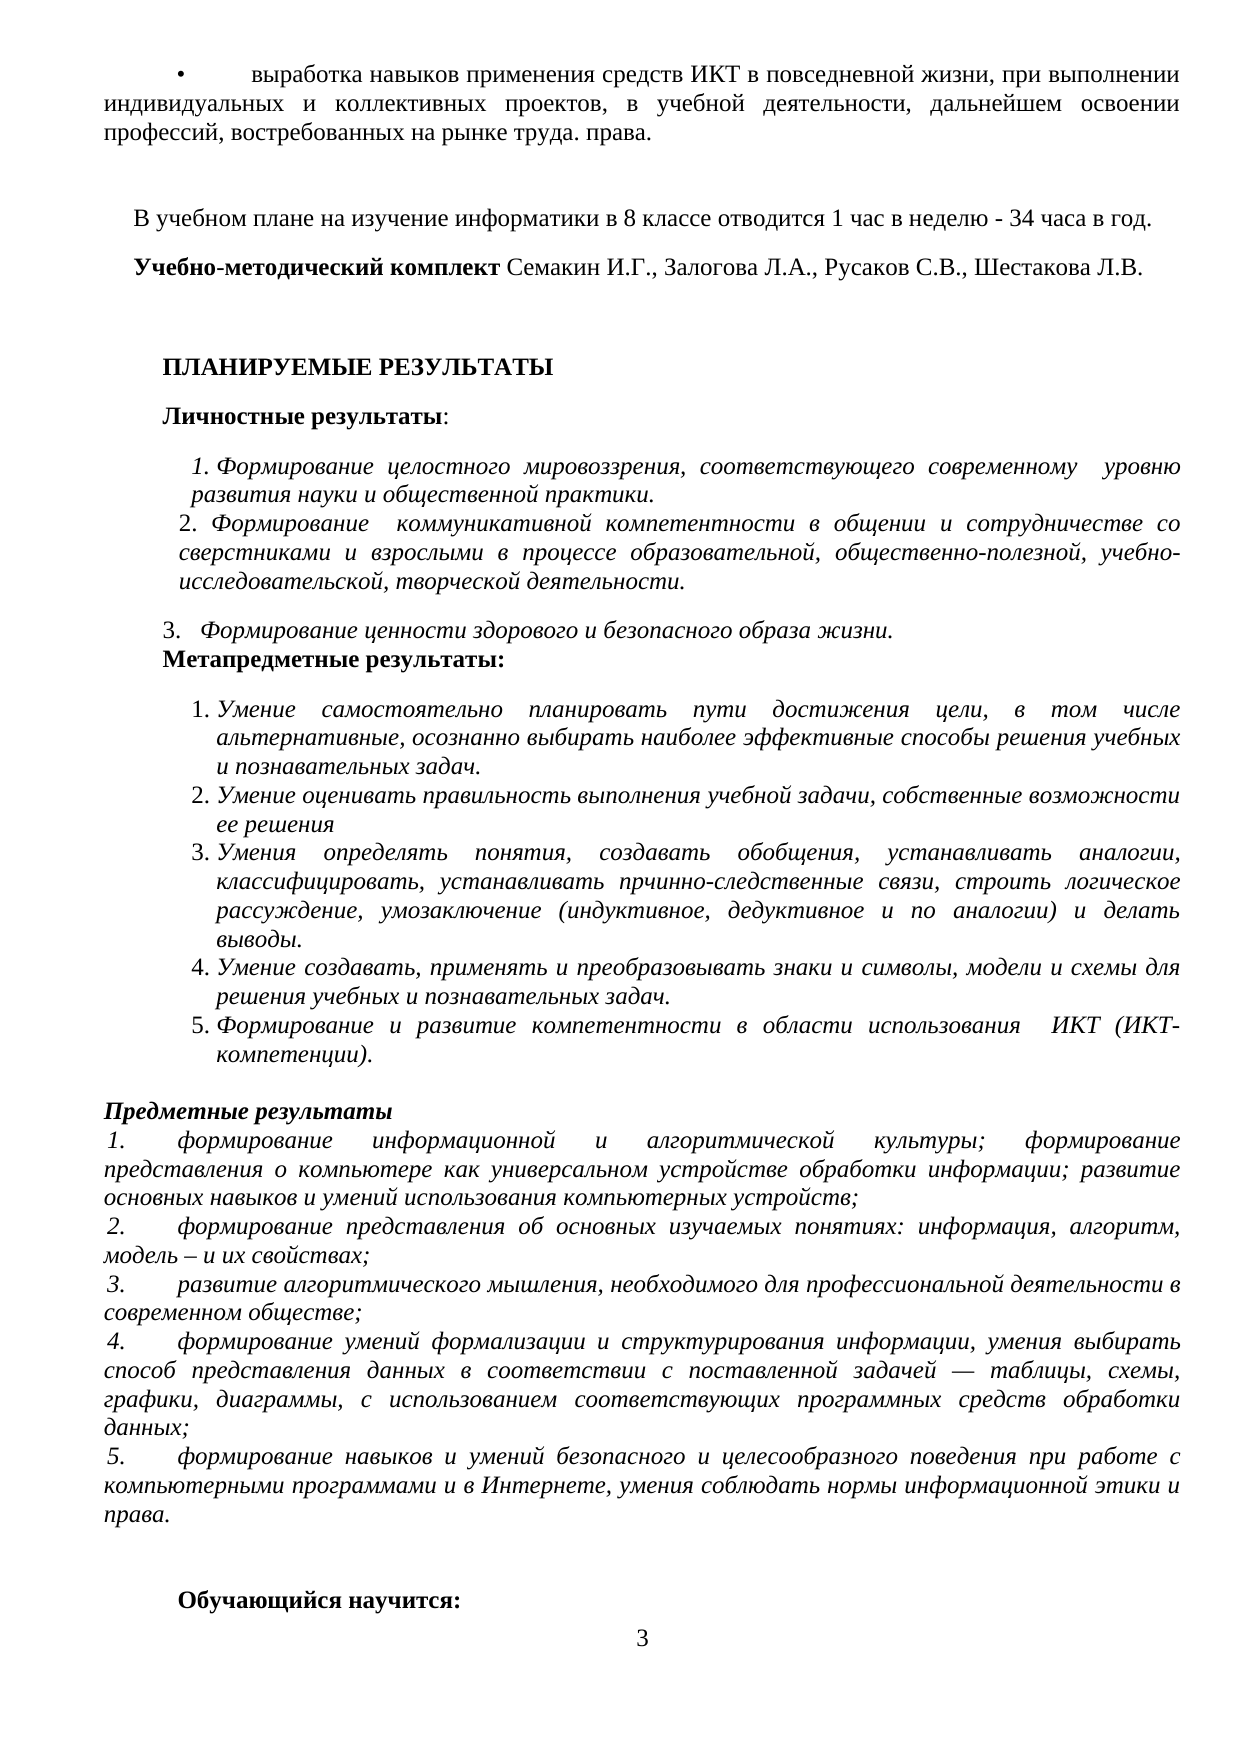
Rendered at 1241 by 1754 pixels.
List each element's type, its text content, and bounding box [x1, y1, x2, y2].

text • выработка навыков применения средств ИКТ в повседневной жизни, при выполнении индивидуальных и коллективных проектов, в учебной деятельности, дальнейшем освоении профессий, востребованных на рынке труда. права. [103, 59, 1181, 145]
list Формирование целостного мировоззрения, соответствующего современному уровню развития науки и общественной практики. [191, 451, 1181, 508]
text ПЛАНИРУЕМЫЕ РЕЗУЛЬТАТЫ [103, 352, 1181, 380]
list формирование представления об основных изучаемых понятиях: информация, алгоритм, модель – и их свойствах; [103, 1211, 1181, 1269]
list формирование навыков и умений безопасного и целесообразного поведения при работе с компьютерными программами и в Интернете, умения соблюдать нормы информационной этики и права. [103, 1441, 1181, 1527]
list Формирование ценности здорового и безопасного образа жизни. [162, 615, 1181, 644]
list развитие алгоритмического мышления, необходимого для профессиональной деятельности в современном обществе; [103, 1269, 1181, 1326]
list формирование умений формализации и структурирования информации, умения выбирать способ представления данных в соответствии с поставленной задачей — таблицы, схемы, графики, диаграммы, с использованием соответствующих программных средств обработки данных; [103, 1326, 1181, 1441]
text Предметные результаты [103, 1096, 1181, 1125]
list Умения определять понятия, создавать обобщения, устанавливать аналогии, классифицировать, устанавливать прчинно-следственные связи, строить логическое рассуждение, умозаключение (индуктивное, дедуктивное и по аналогии) и делать выводы. [191, 837, 1181, 952]
list Умение создавать, применять и преобразовывать знаки и символы, модели и схемы для решения учебных и познавательных задач. [191, 952, 1181, 1010]
text Учебно-методический комплект Семакин И.Г., Залогова Л.А., Русаков С.В., Шестакова Л.В. [103, 252, 1181, 281]
list формирование информационной и алгоритмической культуры; формирование представления о компьютере как универсальном устройстве обработки информации; развитие основных навыков и умений использования компьютерных устройств; [103, 1125, 1181, 1211]
text Обучающийся научится: [103, 1585, 1181, 1614]
text Личностные результаты: [103, 401, 1181, 430]
text В учебном плане на изучение информатики в 8 классе отводится 1 час в неделю - 34 часа в год. [103, 203, 1181, 232]
text Метапредметные результаты: [103, 644, 1181, 673]
list Умение оценивать правильность выполнения учебной задачи, собственные возможности ее решения [191, 780, 1181, 837]
text 2. Формирование коммуникативной компетентности в общении и сотрудничестве со сверстниками и взрослыми в процессе образовательной, общественно-полезной, учебно-исследовательской, творческой деятельности. [178, 508, 1181, 594]
list Формирование и развитие компетентности в области использования ИКТ (ИКТ-компетенции). [191, 1010, 1181, 1067]
list Умение самостоятельно планировать пути достижения цели, в том числе альтернативные, осознанно выбирать наиболее эффективные способы решения учебных и познавательных задач. [191, 694, 1181, 780]
